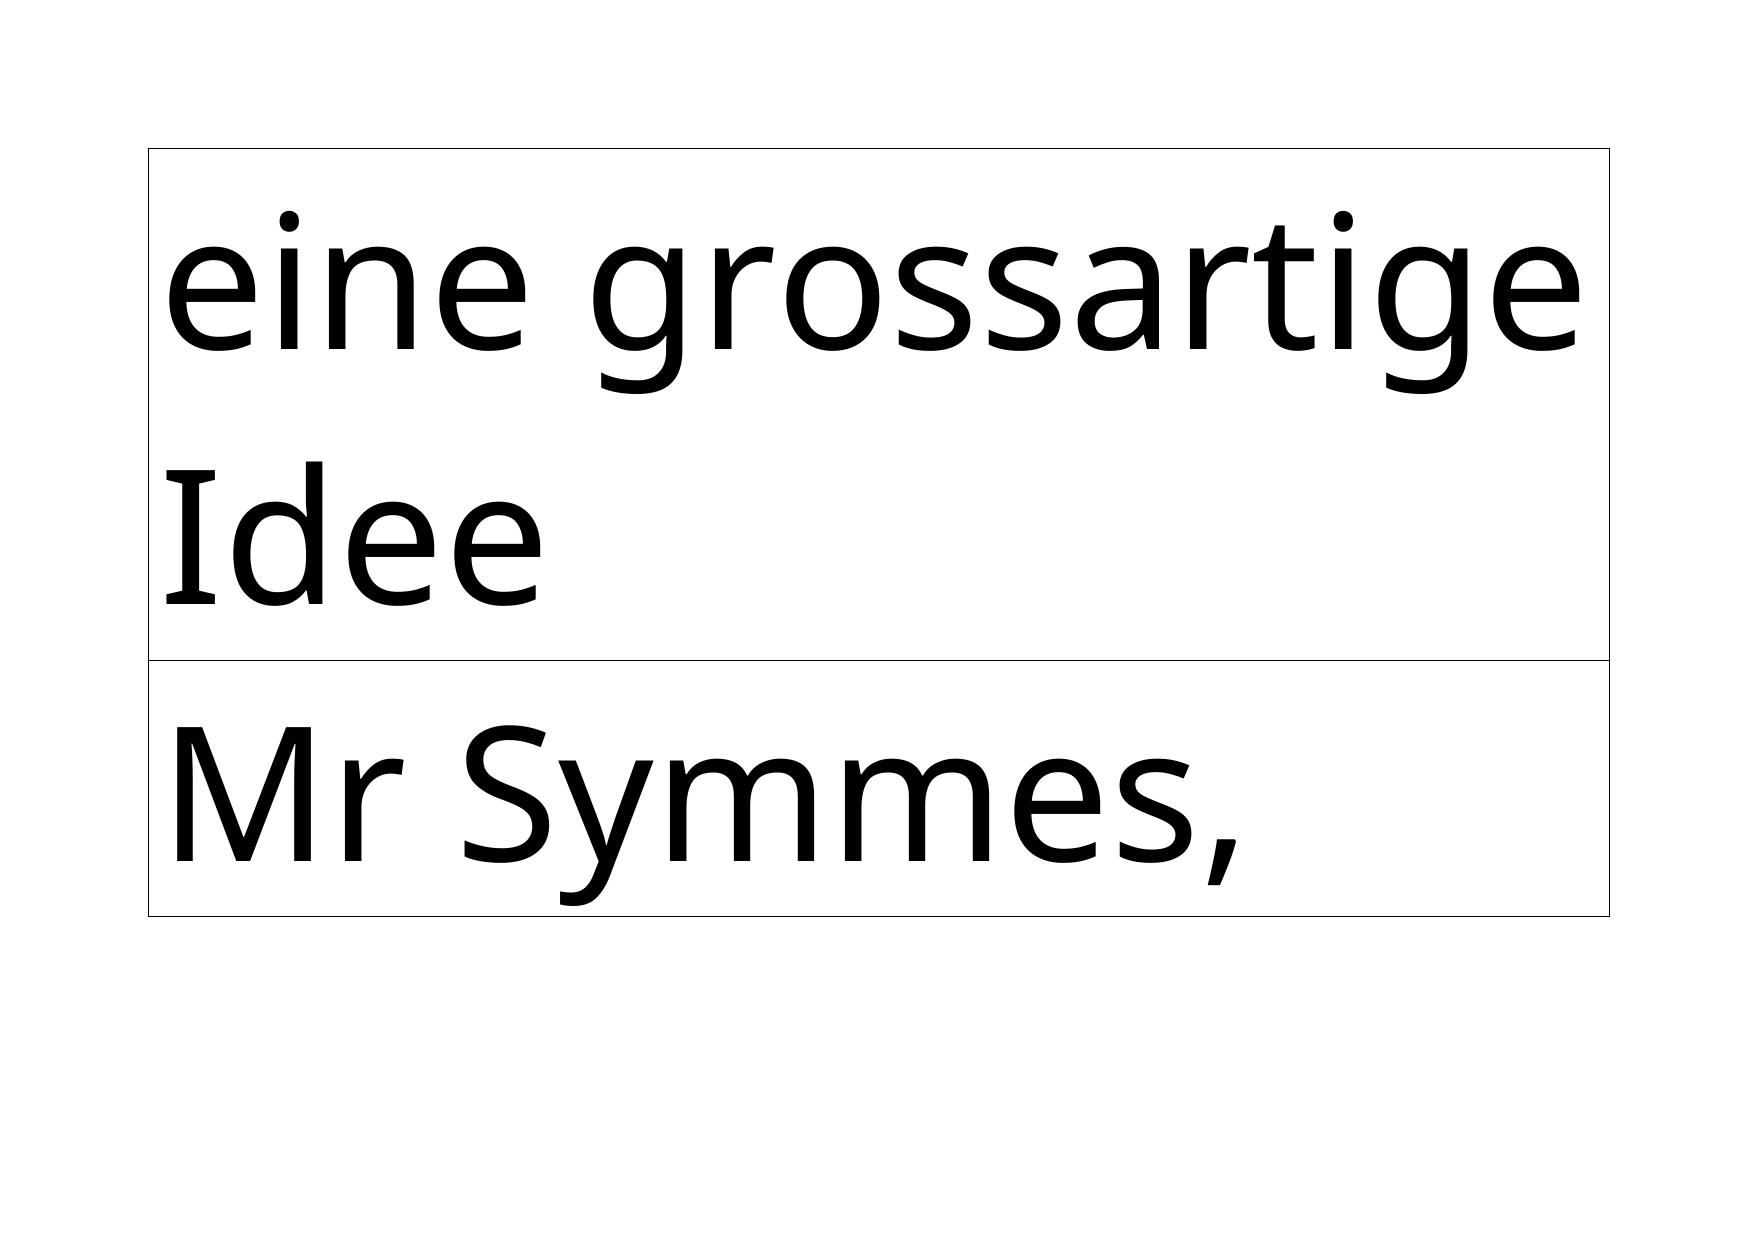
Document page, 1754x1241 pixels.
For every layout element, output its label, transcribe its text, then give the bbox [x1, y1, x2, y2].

table_cell eine grossartige Idee [149, 149, 1609, 659]
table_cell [149, 661, 1609, 916]
